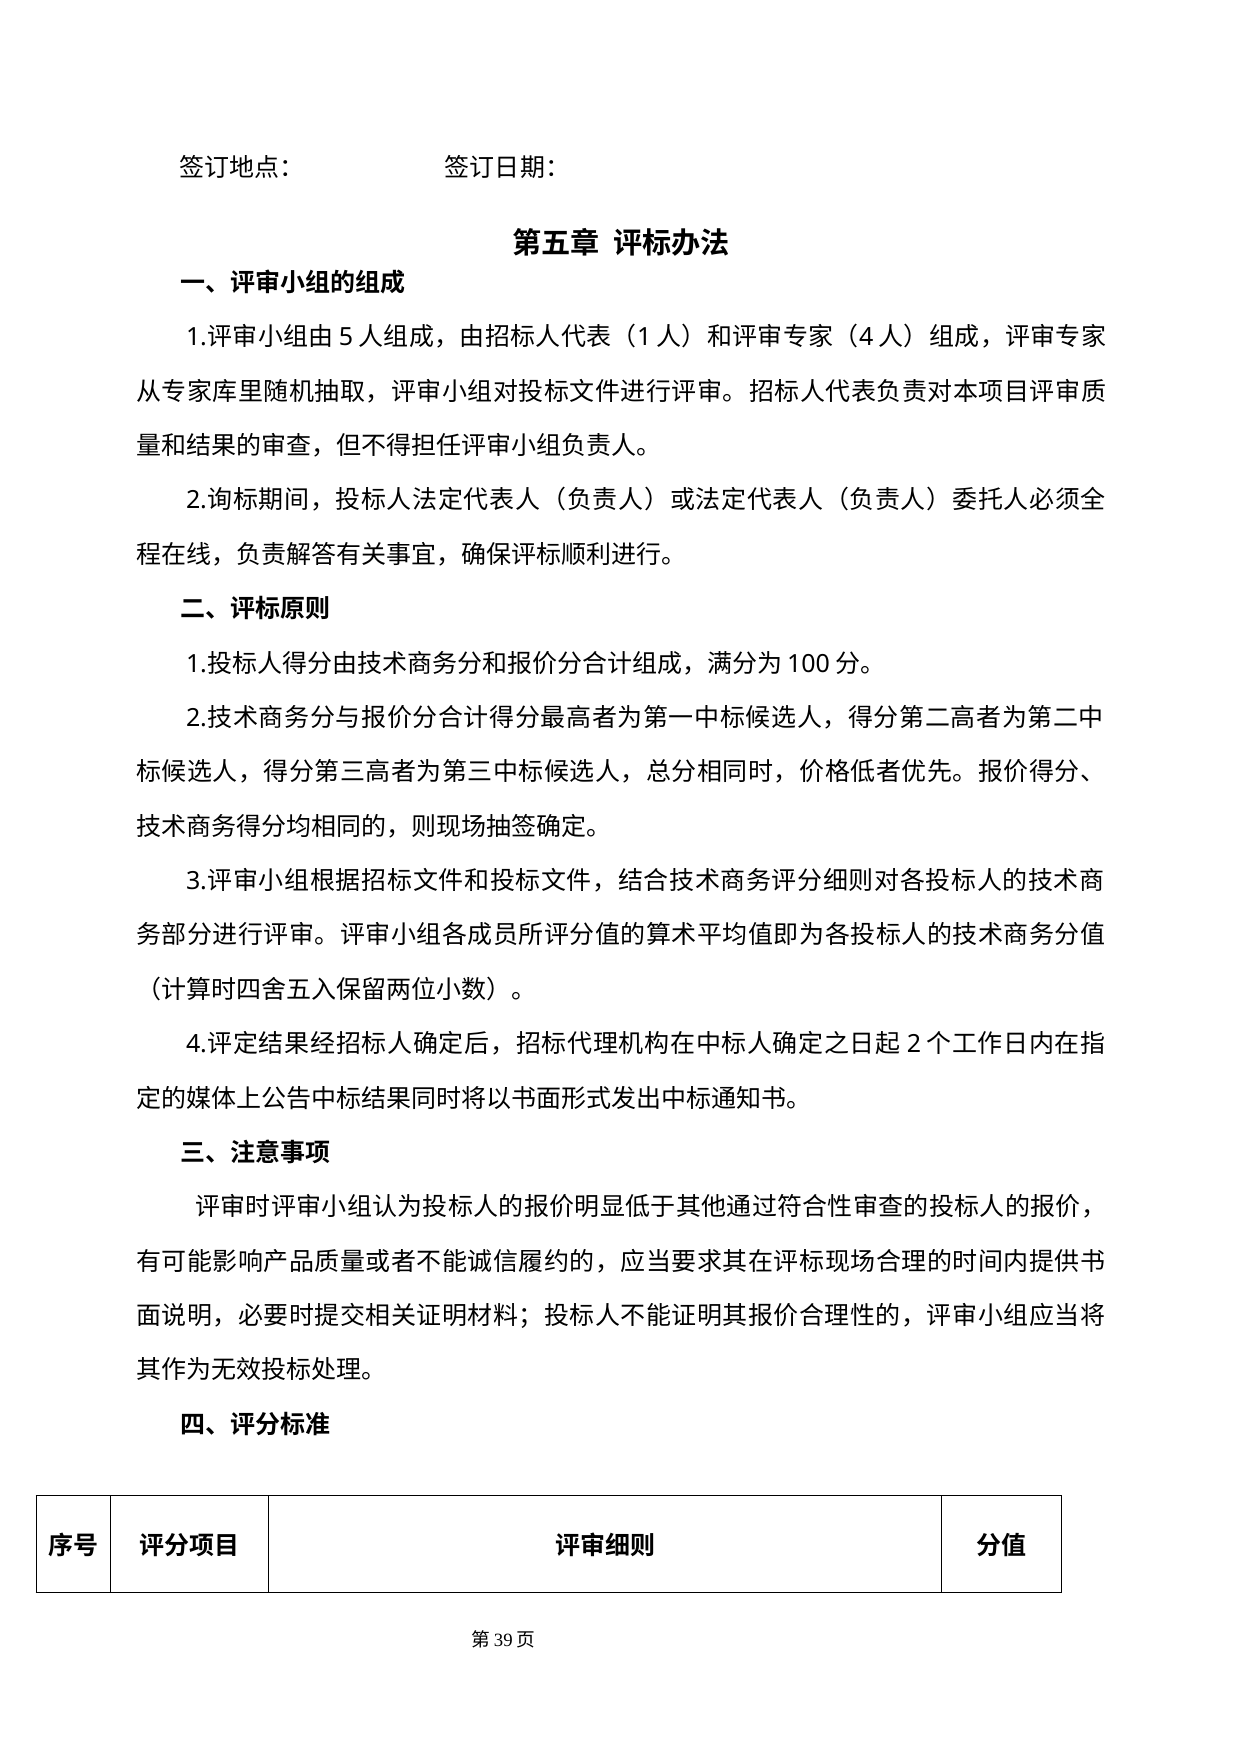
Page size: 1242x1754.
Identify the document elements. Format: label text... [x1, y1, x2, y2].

text 评审时评审小组认为投标人的报价明显低于其他通过符合性审查的投标人的报价，有可能影响产品质量或者不能诚信履约的，应当要求其在评标现场合理的时间内提供书面说明，必要时提交相关证明材料；投标人不能证明其报价合理性的，评审小组应当将其作为无效投标处理。 [136, 1187, 1106, 1386]
text 4.评定结果经招标人确定后，招标代理机构在中标人确定之日起2个工作日内在指定的媒体上公告中标结果同时将以书面形式发出中标通知书。 [136, 1024, 1106, 1114]
table_header 评审细则 [269, 1496, 941, 1592]
text 3.评审小组根据招标文件和投标文件，结合技术商务评分细则对各投标人的技术商务部分进行评审。评审小组各成员所评分值的算术平均值即为各投标人的技术商务分值（计算时四舍五入保留两位小数）。 [136, 861, 1106, 1006]
text 三、注意事项 [180, 1132, 1106, 1169]
text 1.评审小组由5人组成，由招标人代表（1人）和评审专家（4人）组成，评审专家从专家库里随机抽取，评审小组对投标文件进行评审。招标人代表负责对本项目评审质量和结果的审查，但不得担任评审小组负责人。 [136, 317, 1106, 462]
text 四、评分标准 [180, 1404, 1106, 1441]
text 一、评审小组的组成 [180, 262, 1106, 299]
table_header 评分项目 [111, 1496, 268, 1592]
text 2.技术商务分与报价分合计得分最高者为第一中标候选人，得分第二高者为第二中标候选人，得分第三高者为第三中标候选人，总分相同时，价格低者优先。报价得分、技术商务得分均相同的，则现场抽签确定。 [136, 697, 1106, 842]
table_header 分值 [942, 1496, 1061, 1592]
table_header 序号 [37, 1496, 110, 1592]
text 2.询标期间，投标人法定代表人（负责人）或法定代表人（负责人）委托人必须全程在线，负责解答有关事宜，确保评标顺利进行。 [136, 480, 1106, 571]
text 1.投标人得分由技术商务分和报价分合计组成，满分为100分。 [136, 643, 1106, 679]
text 签订地点： 签订日期： [136, 148, 1106, 184]
text 二、评标原则 [180, 589, 1106, 625]
text 第五章 评标办法 [136, 220, 1106, 262]
